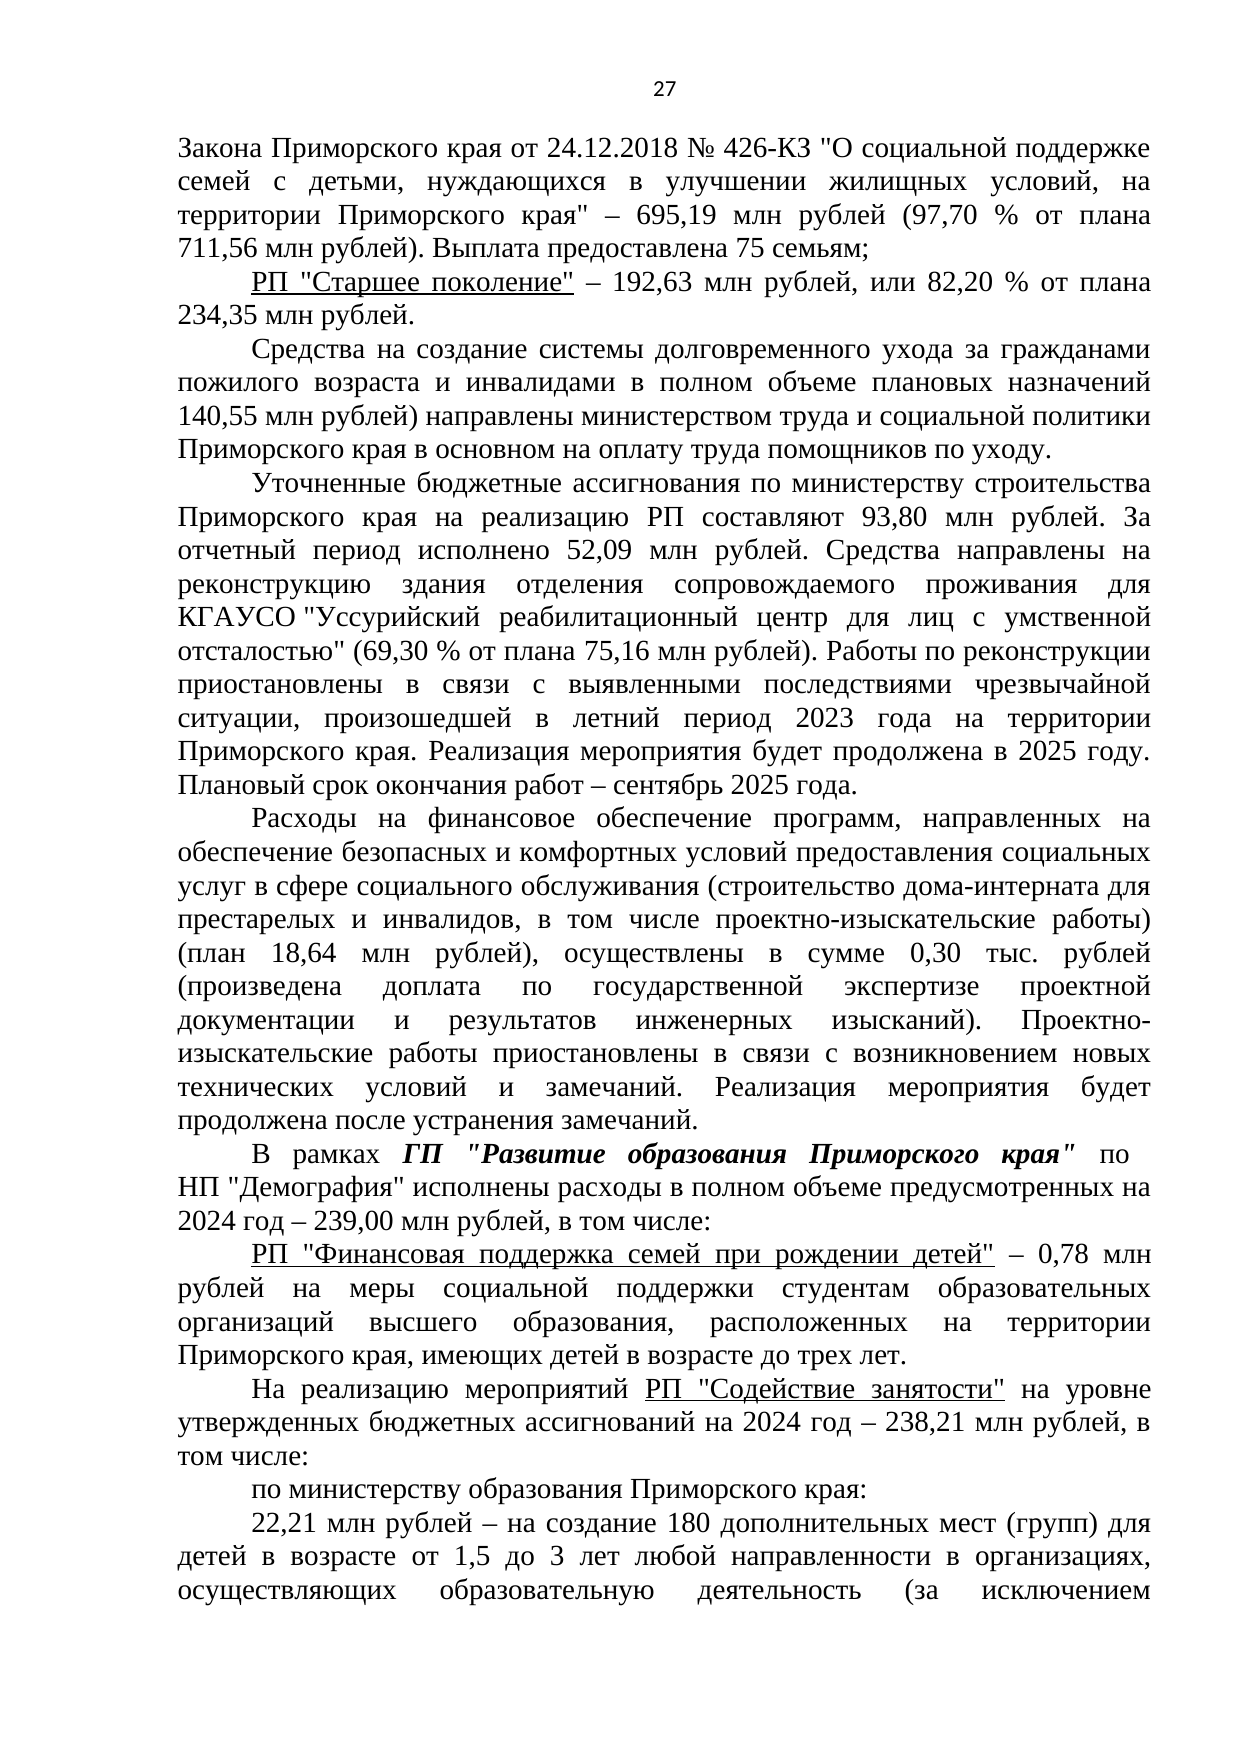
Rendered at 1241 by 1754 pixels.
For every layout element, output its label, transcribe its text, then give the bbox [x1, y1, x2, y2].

text РП "Финансовая поддержка семей при рождении детей" – 0,78 млн рублей на меры социальной поддержки студентам образовательных организаций высшего образования, расположенных на территории Приморского края, имеющих детей в возрасте до трех лет. [177, 1237, 1152, 1371]
text В рамках ГП "Развитие образования Приморского края" по НП "Демография" исполнены расходы в полном объеме предусмотренных на 2024 год – 239,00 млн рублей, в том числе: [177, 1136, 1152, 1237]
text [177, 1505, 1152, 1606]
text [177, 130, 1152, 264]
text Уточненные бюджетные ассигнования по министерству строительства Приморского края на реализацию РП составляют 93,80 млн рублей. За отчетный период исполнено 52,09 млн рублей. Средства направлены на реконструкцию здания отделения сопровождаемого проживания для КГАУСО "Уссурийский реабилитационный центр для лиц с умственной отсталостью" (69,30 % от плана 75,16 млн рублей). Работы по реконструкции приостановлены в связи с выявленными последствиями чрезвычайной ситуации, произошедшей в летний период 2023 года на территории Приморского края. Реализация мероприятия будет продолжена в 2025 году. Плановый срок окончания работ – сентябрь 2025 года. [177, 465, 1152, 801]
text На реализацию мероприятий РП "Содействие занятости" на уровне утвержденных бюджетных ассигнований на 2024 год – 238,21 млн рублей, в том числе: [177, 1371, 1152, 1471]
text Средства на создание системы долговременного ухода за гражданами пожилого возраста и инвалидами в полном объеме плановых назначений 140,55 млн рублей) направлены министерством труда и социальной политики Приморского края в основном на оплату труда помощников по уходу. [177, 331, 1152, 465]
text РП "Старшее поколение" – 192,63 млн рублей, или 82,20 % от плана 234,35 млн рублей. [177, 264, 1152, 331]
text Расходы на финансовое обеспечение программ, направленных на обеспечение безопасных и комфортных условий предоставления социальных услуг в сфере социального обслуживания (строительство дома-интерната для престарелых и инвалидов, в том числе проектно-изыскательские работы) (план 18,64 млн рублей), осуществлены в сумме 0,30 тыс. рублей (произведена доплата по государственной экспертизе проектной документации и результатов инженерных изысканий). Проектно-изыскательские работы приостановлены в связи с возникновением новых технических условий и замечаний. Реализация мероприятия будет продолжена после устранения замечаний. [177, 801, 1152, 1136]
text по министерству образования Приморского края: [177, 1471, 1152, 1505]
